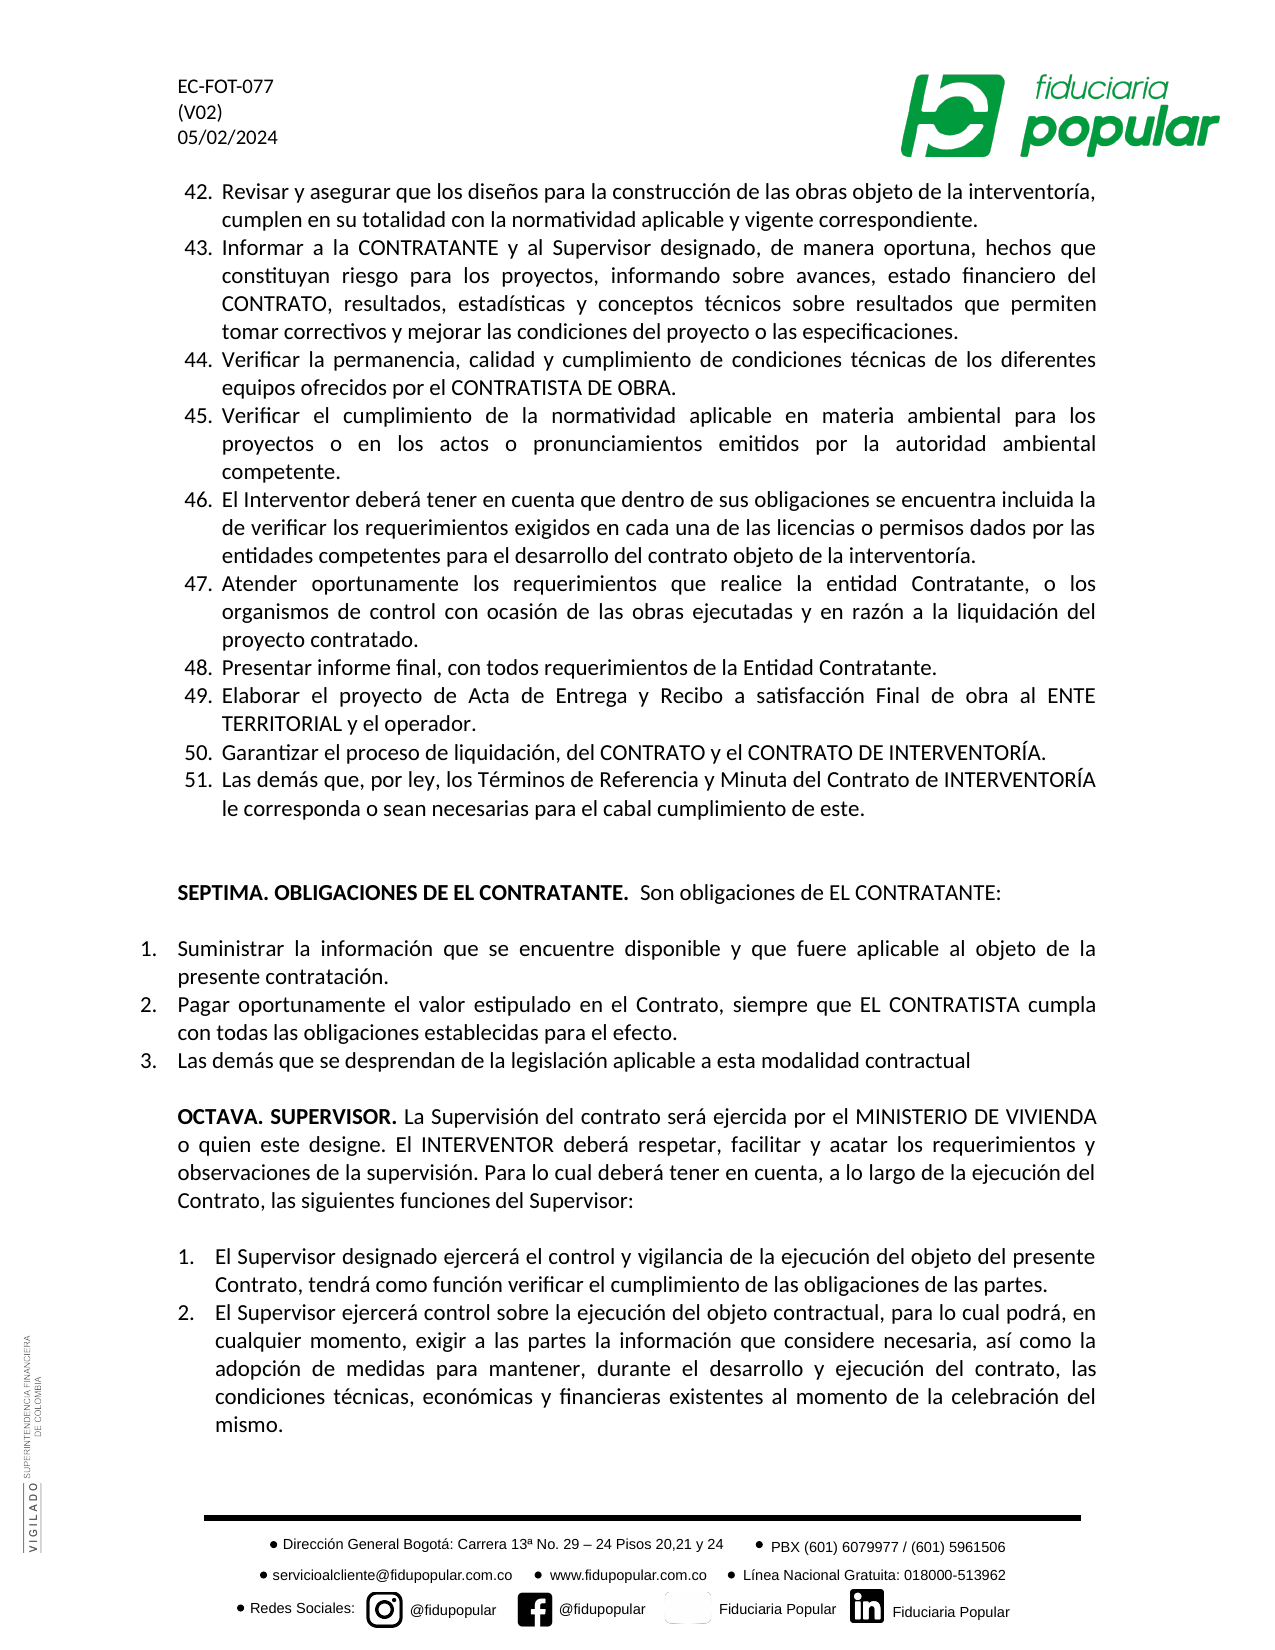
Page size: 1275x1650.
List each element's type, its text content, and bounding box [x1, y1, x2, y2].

list El Supervisor ejercerá control sobre la ejecución del objeto contractual, para lo cual podrá, en cualquier momento, exigir a las partes la información que considere necesaria, así como la adopción de medidas para mantener, durante el desarrollo y ejecución del contrato, las condiciones técnicas, económicas y financieras existentes al momento de la celebración del mismo. [177, 1298, 1098, 1438]
list Suministrar la información que se encuentre disponible y que fuere aplicable al objeto de la presente contratación. [140, 934, 1098, 990]
list Verificar el cumplimiento de la normatividad aplicable en materia ambiental para los proyectos o en los actos o pronunciamientos emitidos por la autoridad ambiental competente. [184, 401, 1098, 485]
list Las demás que, por ley, los Términos de Referencia y Minuta del Contrato de INTERVENTORÍA le corresponda o sean necesarias para el cabal cumplimiento de este. [184, 766, 1098, 822]
picture [19, 1331, 45, 1556]
list El Supervisor designado ejercerá el control y vigilancia de la ejecución del objeto del presente Contrato, tendrá como función verificar el cumplimiento de las obligaciones de las partes. [177, 1242, 1098, 1298]
list Presentar informe final, con todos requerimientos de la Entidad Contratante. [184, 653, 1098, 682]
list SEPTIMA. OBLIGACIONES DE EL CONTRATANTE. Son obligaciones de EL CONTRATANTE: [177, 878, 1098, 906]
list Pagar oportunamente el valor estipulado en el Contrato, siempre que EL CONTRATISTA cumpla con todas las obligaciones establecidas para el efecto. [140, 990, 1098, 1046]
list Informar a la CONTRATANTE y al Supervisor designado, de manera oportuna, hechos que constituyan riesgo para los proyectos, informando sobre avances, estado financiero del CONTRATO, resultados, estadísticas y conceptos técnicos sobre resultados que permiten tomar correctivos y mejorar las condiciones del proyecto o las especificaciones. [184, 233, 1098, 345]
list Atender oportunamente los requerimientos que realice la entidad Contratante, o los organismos de control con ocasión de las obras ejecutadas y en razón a la liquidación del proyecto contratado. [184, 569, 1098, 653]
list Garantizar el proceso de liquidación, del CONTRATO y el CONTRATO DE INTERVENTORÍA. [184, 738, 1098, 766]
text OCTAVA. SUPERVISOR. La Supervisión del contrato será ejercida por el MINISTERIO DE VIVIENDA o quien este designe. El INTERVENTOR deberá respetar, facilitar y acatar los requerimientos y observaciones de la supervisión. Para lo cual deberá tener en cuenta, a lo largo de la ejecución del Contrato, las siguientes funciones del Supervisor: [177, 1102, 1098, 1214]
list El Interventor deberá tener en cuenta que dentro de sus obligaciones se encuentra incluida la de verificar los requerimientos exigidos en cada una de las licencias o permisos dados por las entidades competentes para el desarrollo del contrato objeto de la interventoría. [184, 485, 1098, 569]
list Revisar y asegurar que los diseños para la construcción de las obras objeto de la interventoría, cumplen en su totalidad con la normatividad aplicable y vigente correspondiente. [184, 177, 1098, 233]
list Elaborar el proyecto de Acta de Entrega y Recibo a satisfacción Final de obra al ENTE TERRITORIAL y el operador. [184, 682, 1098, 738]
list Las demás que se desprendan de la legislación aplicable a esta modalidad contractual [140, 1046, 1098, 1074]
picture [874, 53, 1257, 177]
list Verificar la permanencia, calidad y cumplimiento de condiciones técnicas de los diferentes equipos ofrecidos por el CONTRATISTA DE OBRA. [184, 345, 1098, 401]
